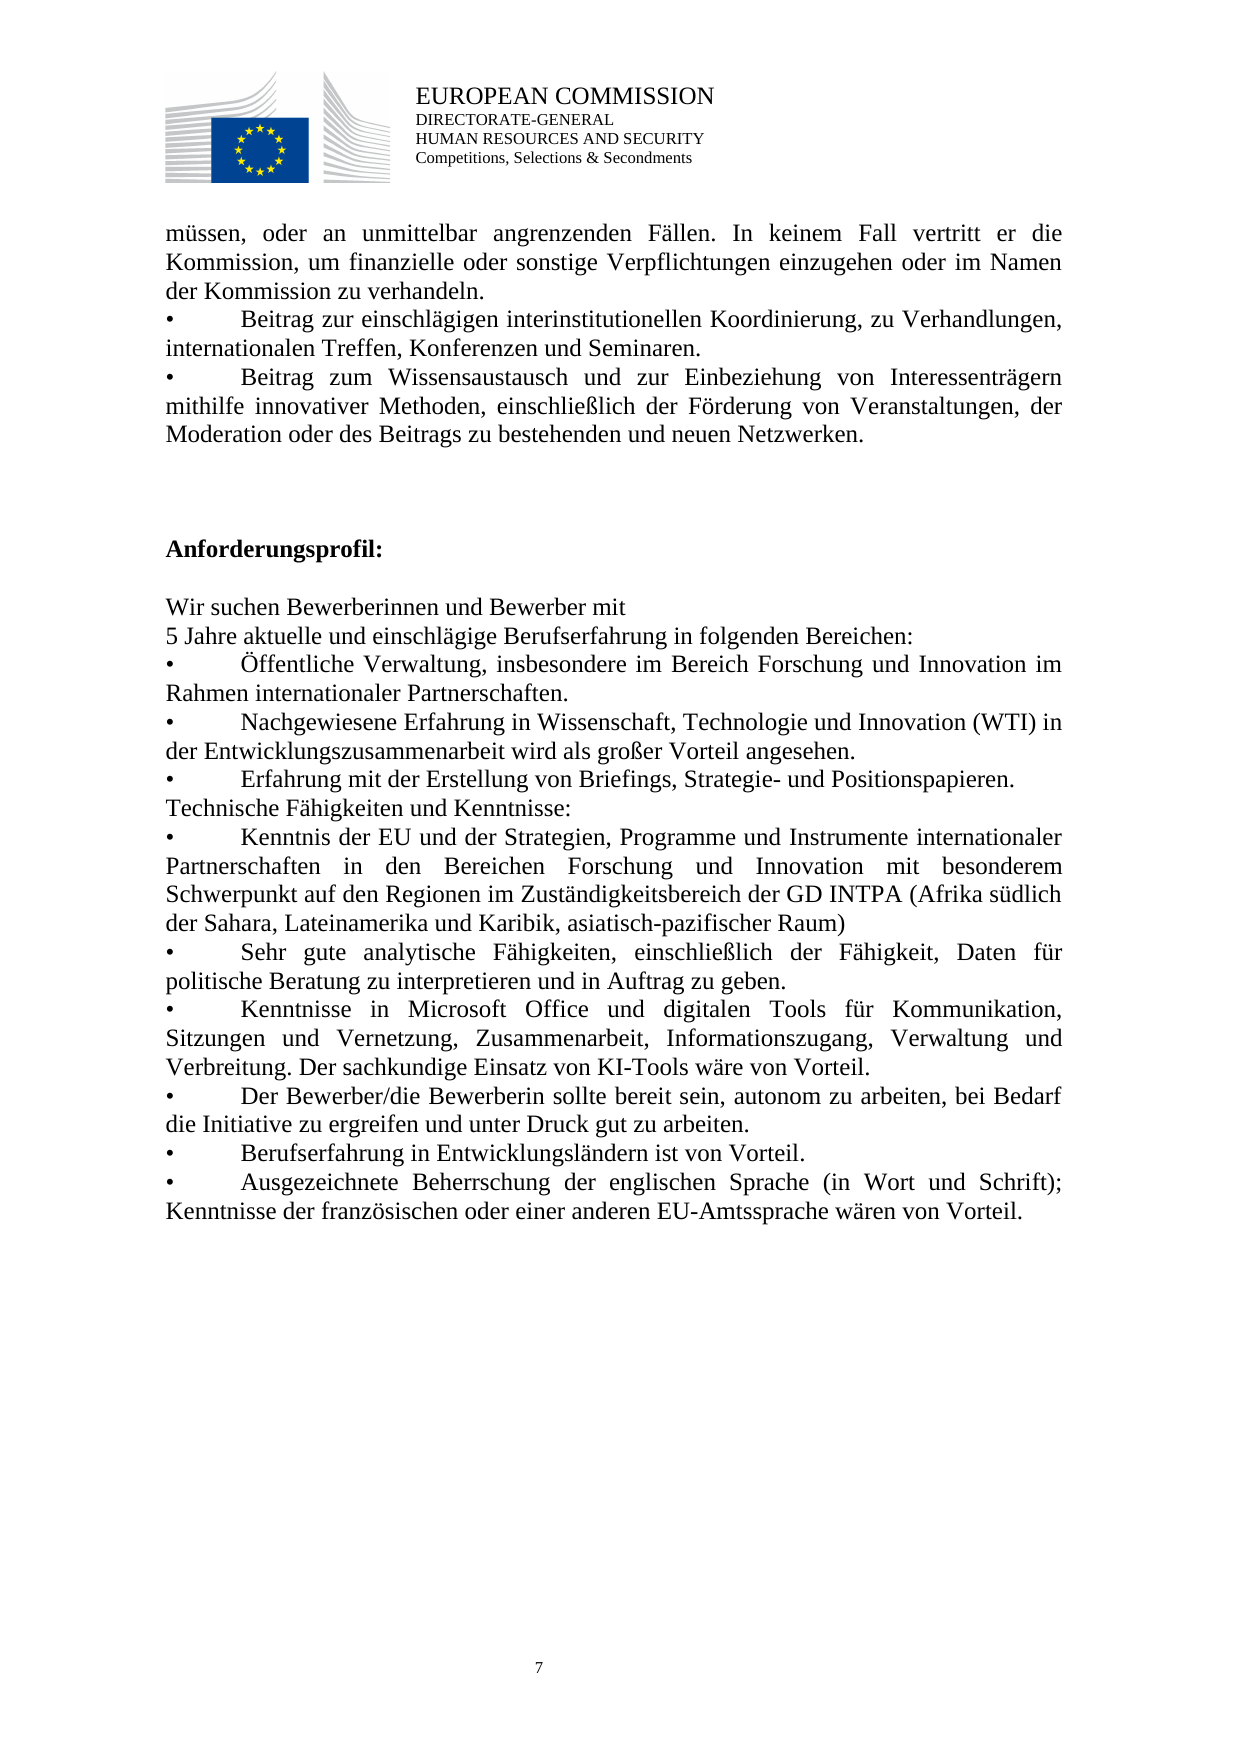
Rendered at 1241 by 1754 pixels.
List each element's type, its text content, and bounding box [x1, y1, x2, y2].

text • Berufserfahrung in Entwicklungsländern ist von Vorteil. [165, 1138, 1063, 1167]
text • Erfahrung mit der Erstellung von Briefings, Strategie- und Positionspapieren. [165, 764, 1063, 793]
text 5 Jahre aktuelle und einschlägige Berufserfahrung in folgenden Bereichen: [165, 621, 1063, 649]
text • Ausgezeichnete Beherrschung der englischen Sprache (in Wort und Schrift); Kenntnisse der französischen oder einer anderen EU-Amtssprache wären von Vorteil. [165, 1167, 1063, 1224]
text • Sehr gute analytische Fähigkeiten, einschließlich der Fähigkeit, Daten für politische Beratung zu interpretieren und in Auftrag zu geben. [165, 937, 1063, 994]
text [165, 134, 1063, 304]
text • Kenntnis der EU und der Strategien, Programme und Instrumente internationaler Partnerschaften in den Bereichen Forschung und Innovation mit besonderem Schwerpunkt auf den Regionen im Zuständigkeitsbereich der GD INTPA (Afrika südlich der Sahara, Lateinamerika und Karibik, asiatisch-pazifischer Raum) [165, 822, 1063, 937]
text • Nachgewiesene Erfahrung in Wissenschaft, Technologie und Innovation (WTI) in der Entwicklungszusammenarbeit wird als großer Vorteil angesehen. [165, 707, 1063, 764]
text Anforderungsprofil: [165, 534, 1063, 563]
text Technische Fähigkeiten und Kenntnisse: [165, 793, 1063, 822]
text Wir suchen Bewerberinnen und Bewerber mit [165, 592, 1063, 621]
text • Der Bewerber/die Bewerberin sollte bereit sein, autonom zu arbeiten, bei Bedarf die Initiative zu ergreifen und unter Druck gut zu arbeiten. [165, 1081, 1063, 1138]
text • Beitrag zur einschlägigen interinstitutionellen Koordinierung, zu Verhandlungen, internationalen Treffen, Konferenzen und Seminaren. [165, 304, 1063, 362]
picture [165, 71, 391, 183]
text • Kenntnisse in Microsoft Office und digitalen Tools für Kommunikation, Sitzungen und Vernetzung, Zusammenarbeit, Informationszugang, Verwaltung und Verbreitung. Der sachkundige Einsatz von KI-Tools wäre von Vorteil. [165, 994, 1063, 1081]
text • Öffentliche Verwaltung, insbesondere im Bereich Forschung und Innovation im Rahmen internationaler Partnerschaften. [165, 649, 1063, 707]
text • Beitrag zum Wissensaustausch und zur Einbeziehung von Interessenträgern mithilfe innovativer Methoden, einschließlich der Förderung von Veranstaltungen, der Moderation oder des Beitrags zu bestehenden und neuen Netzwerken. [165, 362, 1063, 448]
